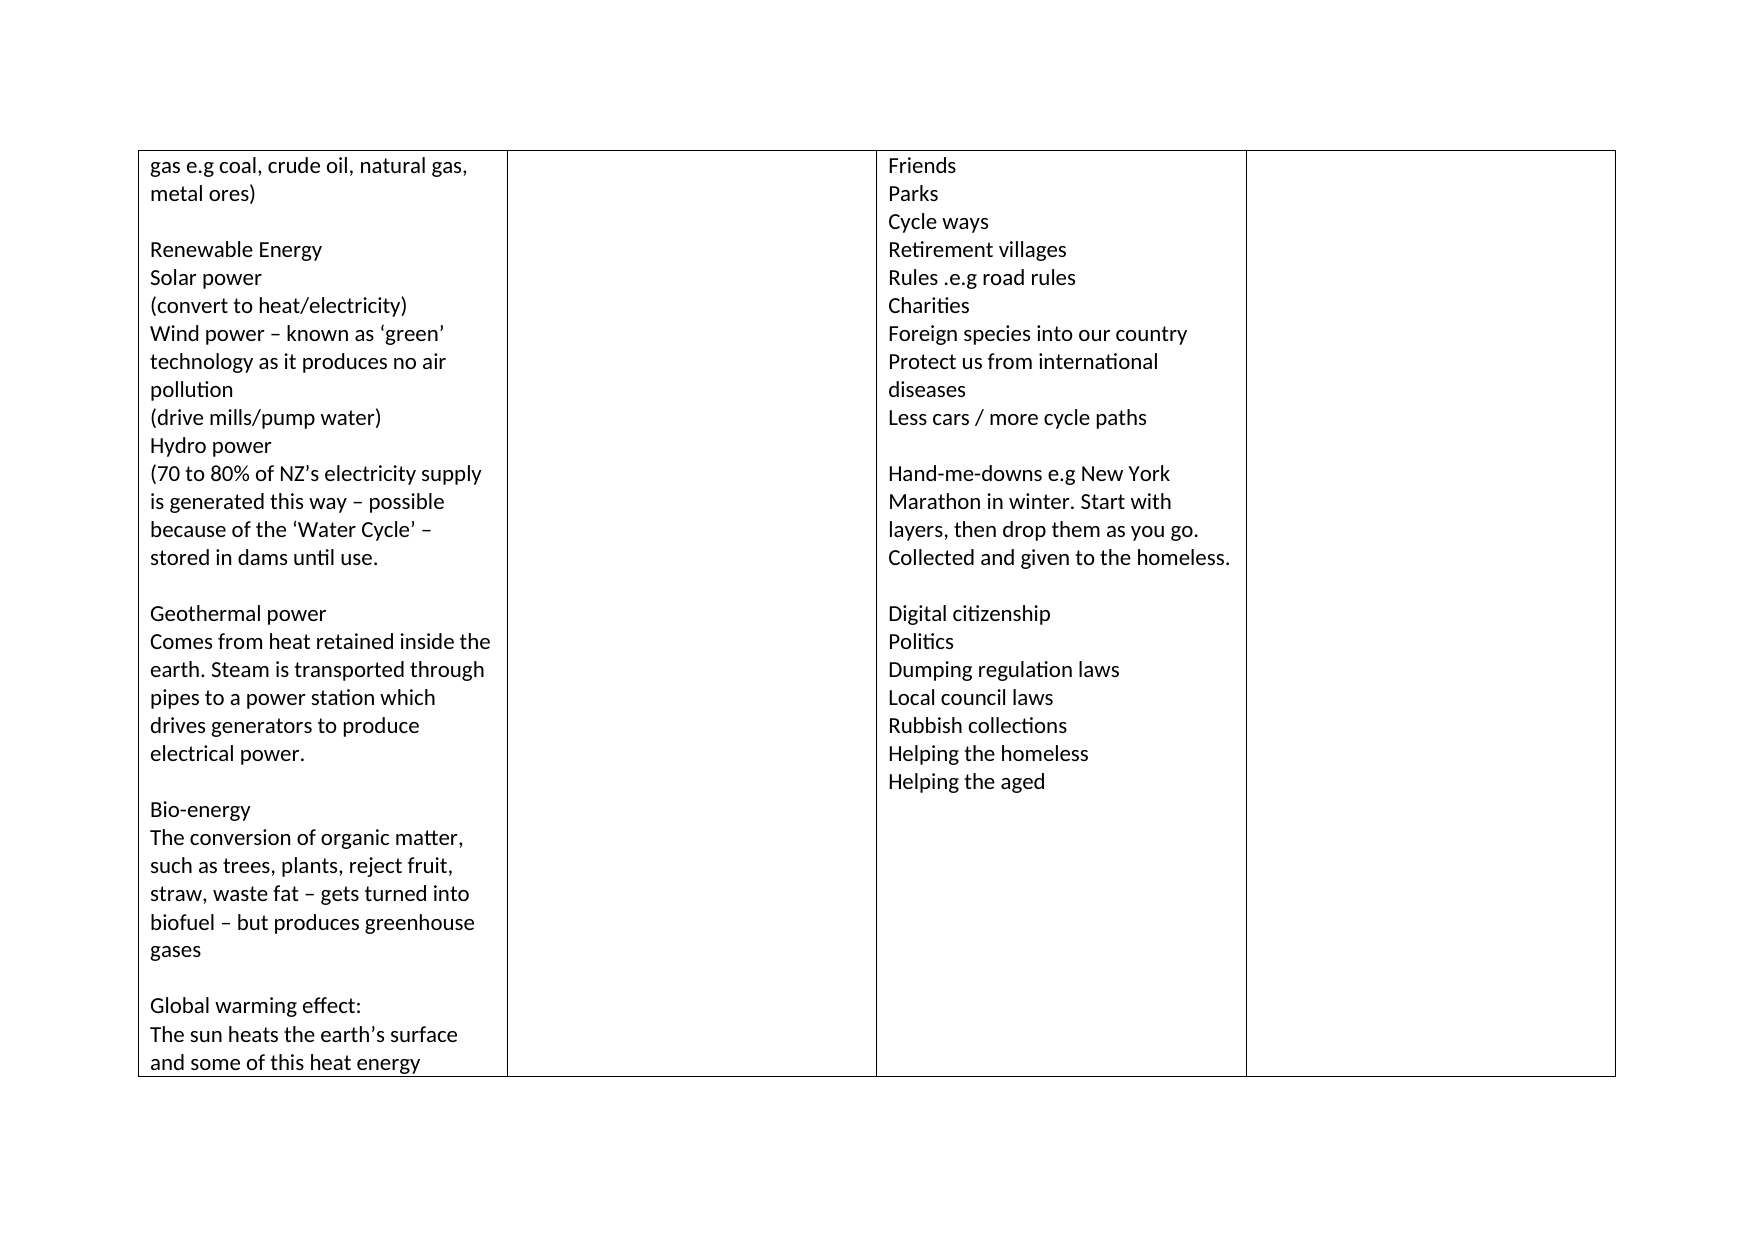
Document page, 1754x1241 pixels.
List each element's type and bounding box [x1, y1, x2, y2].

table_cell [508, 151, 876, 1076]
table_cell [1247, 151, 1615, 1076]
table_cell [139, 151, 507, 1076]
table_cell [877, 151, 1246, 1076]
